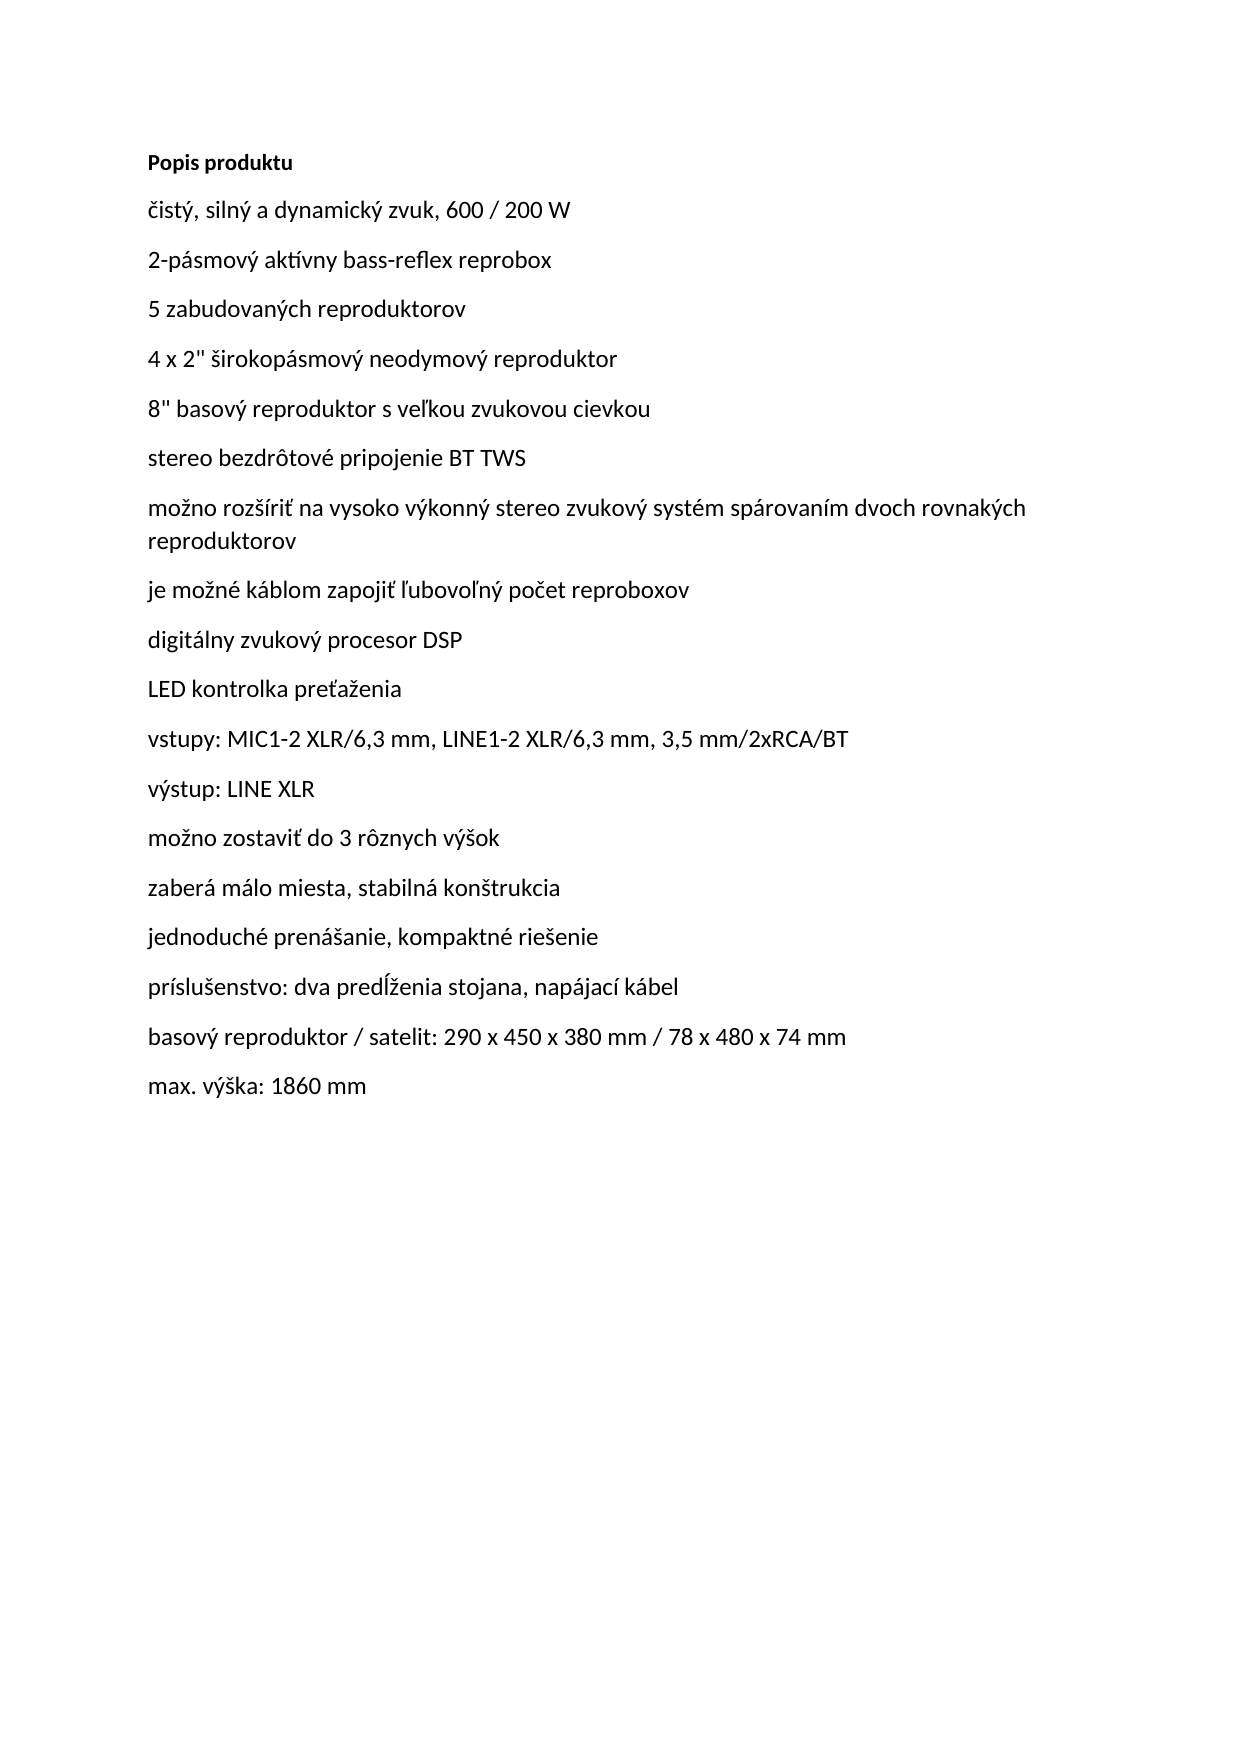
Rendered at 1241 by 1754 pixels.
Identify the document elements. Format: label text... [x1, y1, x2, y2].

text stereo bezdrôtové pripojenie BT TWS [148, 442, 1093, 473]
text max. výška: 1860 mm [148, 1070, 1093, 1101]
text zaberá málo miesta, stabilná konštrukcia [148, 872, 1093, 902]
text je možné káblom zapojiť ľubovoľný počet reproboxov [148, 574, 1093, 605]
text 5 zabudovaných reproduktorov [148, 294, 1093, 324]
text možno zostaviť do 3 rôznych výšok [148, 822, 1093, 853]
text vstupy: MIC1-2 XLR/6,3 mm, LINE1-2 XLR/6,3 mm, 3,5 mm/2xRCA/BT [148, 723, 1093, 754]
text možno rozšíriť na vysoko výkonný stereo zvukový systém spárovaním dvoch rovnakých reproduktorov [148, 492, 1093, 555]
text 4 x 2" širokopásmový neodymový reproduktor [148, 343, 1093, 374]
text jednoduché prenášanie, kompaktné riešenie [148, 922, 1093, 952]
text príslušenstvo: dva predĺženia stojana, napájací kábel [148, 971, 1093, 1002]
text 2-pásmový aktívny bass-reflex reprobox [148, 244, 1093, 274]
text LED kontrolka preťaženia [148, 674, 1093, 704]
text čistý, silný a dynamický zvuk, 600 / 200 W [148, 194, 1093, 225]
text basový reproduktor / satelit: 290 x 450 x 380 mm / 78 x 480 x 74 mm [148, 1021, 1093, 1051]
text Popis produktu [148, 148, 1093, 176]
text 8" basový reproduktor s veľkou zvukovou cievkou [148, 393, 1093, 423]
text výstup: LINE XLR [148, 773, 1093, 803]
text digitálny zvukový procesor DSP [148, 624, 1093, 654]
